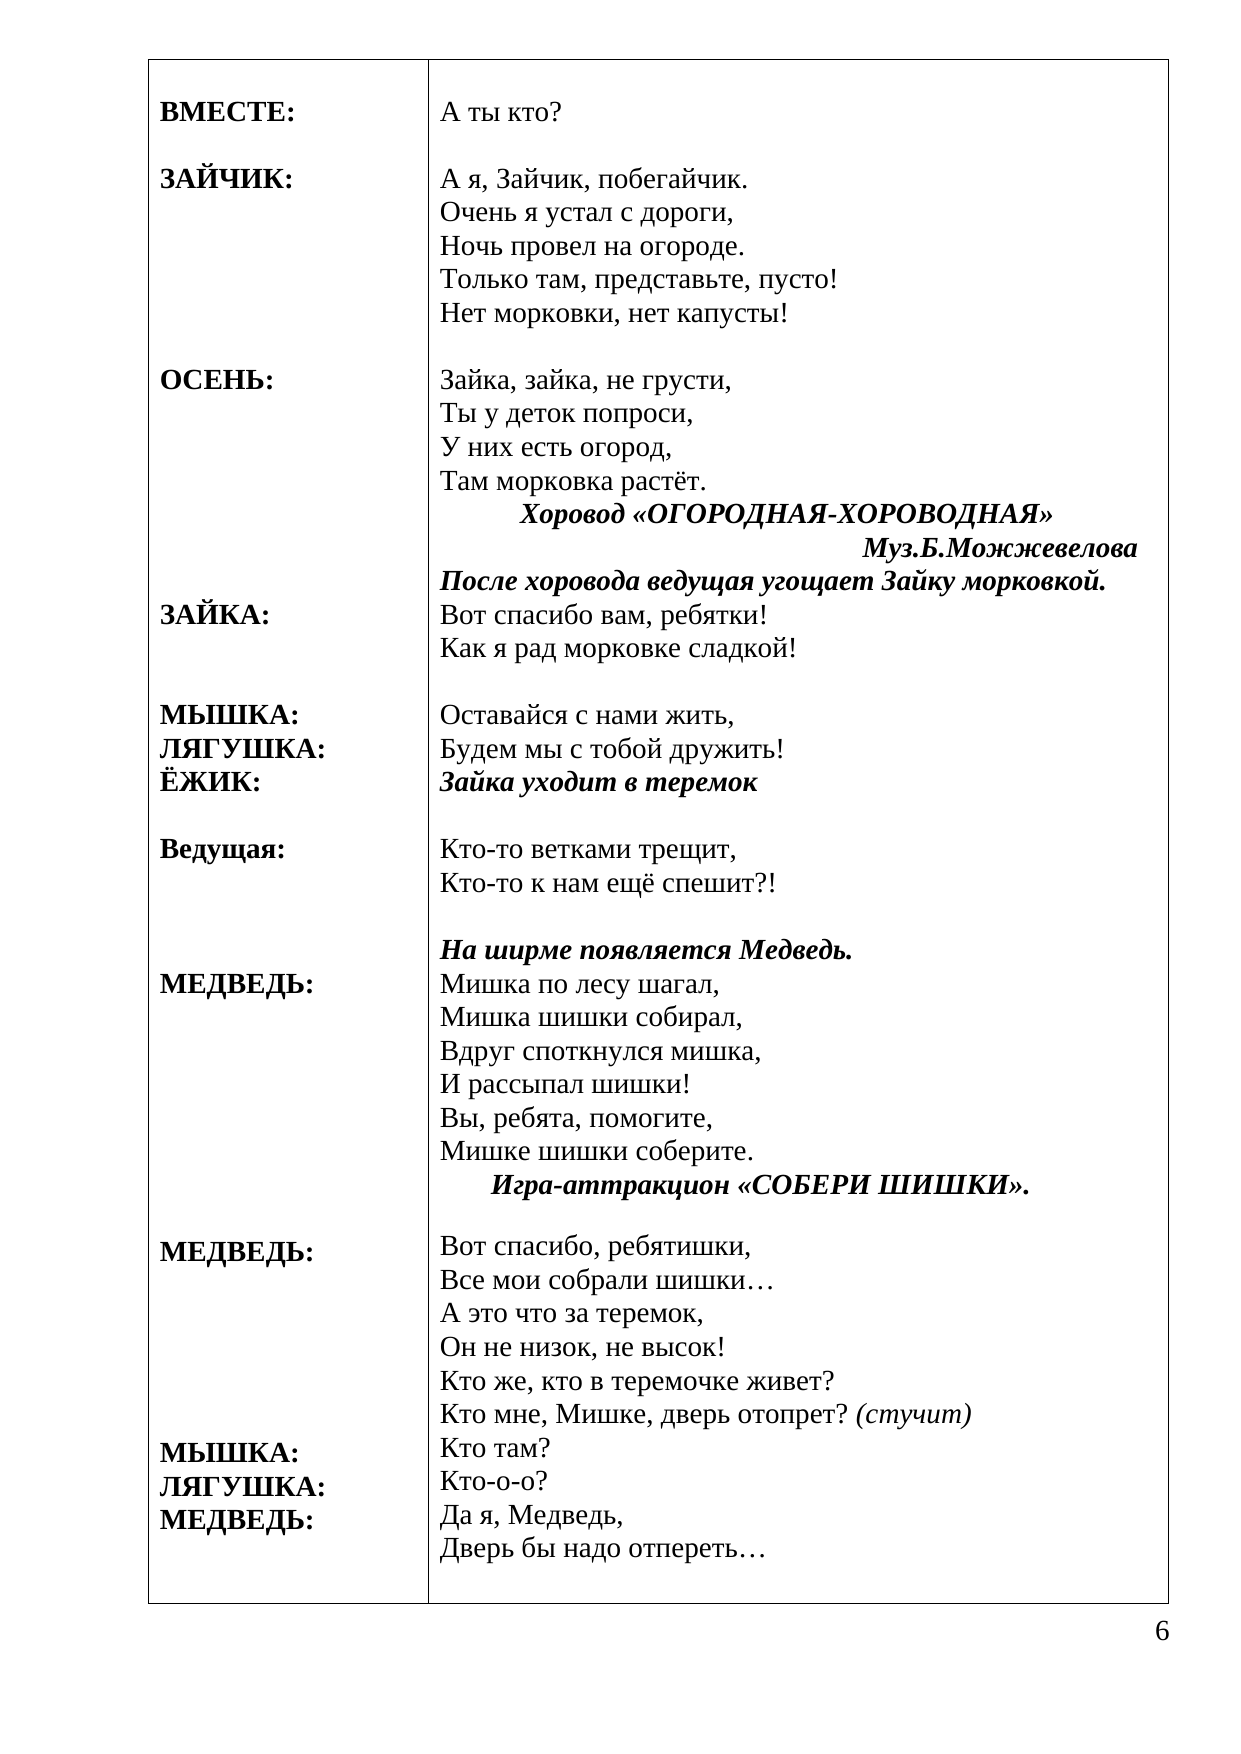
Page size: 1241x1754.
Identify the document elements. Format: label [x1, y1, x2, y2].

table_header [429, 60, 1168, 1603]
table_header [149, 60, 428, 1603]
